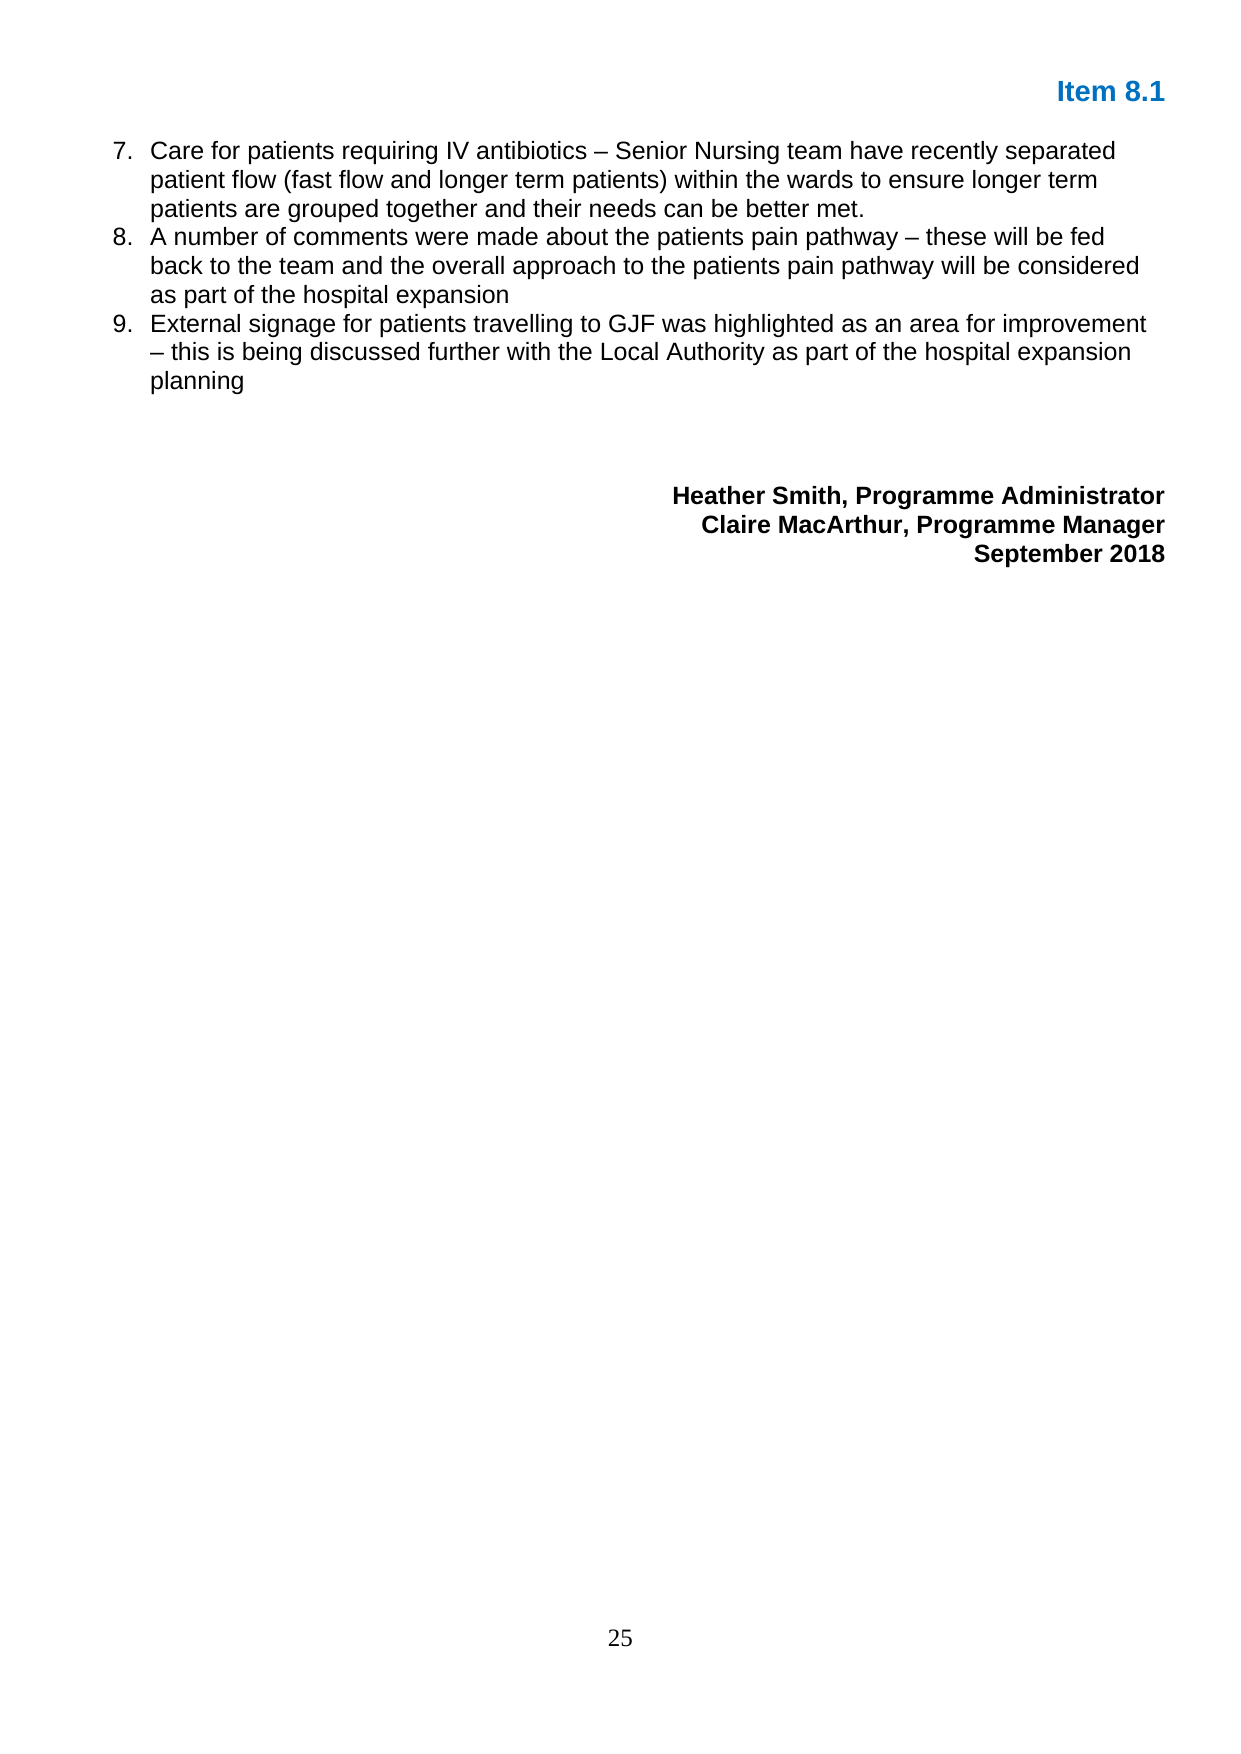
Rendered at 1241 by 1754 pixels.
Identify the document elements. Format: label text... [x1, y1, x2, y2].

list A number of comments were made about the patients pain pathway – these will be fed back to the team and the overall approach to the patients pain pathway will be considered as part of the hospital expansion [112, 222, 1165, 308]
text September 2018 [45, 538, 1165, 567]
list External signage for patients travelling to GJF was highlighted as an area for improvement – this is being discussed further with the Local Authority as part of the hospital expansion planning [112, 308, 1165, 395]
list Care for patients requiring IV antibiotics – Senior Nursing team have recently separated patient flow (fast flow and longer term patients) within the wards to ensure longer term patients are grouped together and their needs can be better met. [112, 136, 1165, 222]
text Claire MacArthur, Programme Manager [45, 510, 1165, 538]
text Heather Smith, Programme Administrator [45, 481, 1165, 510]
